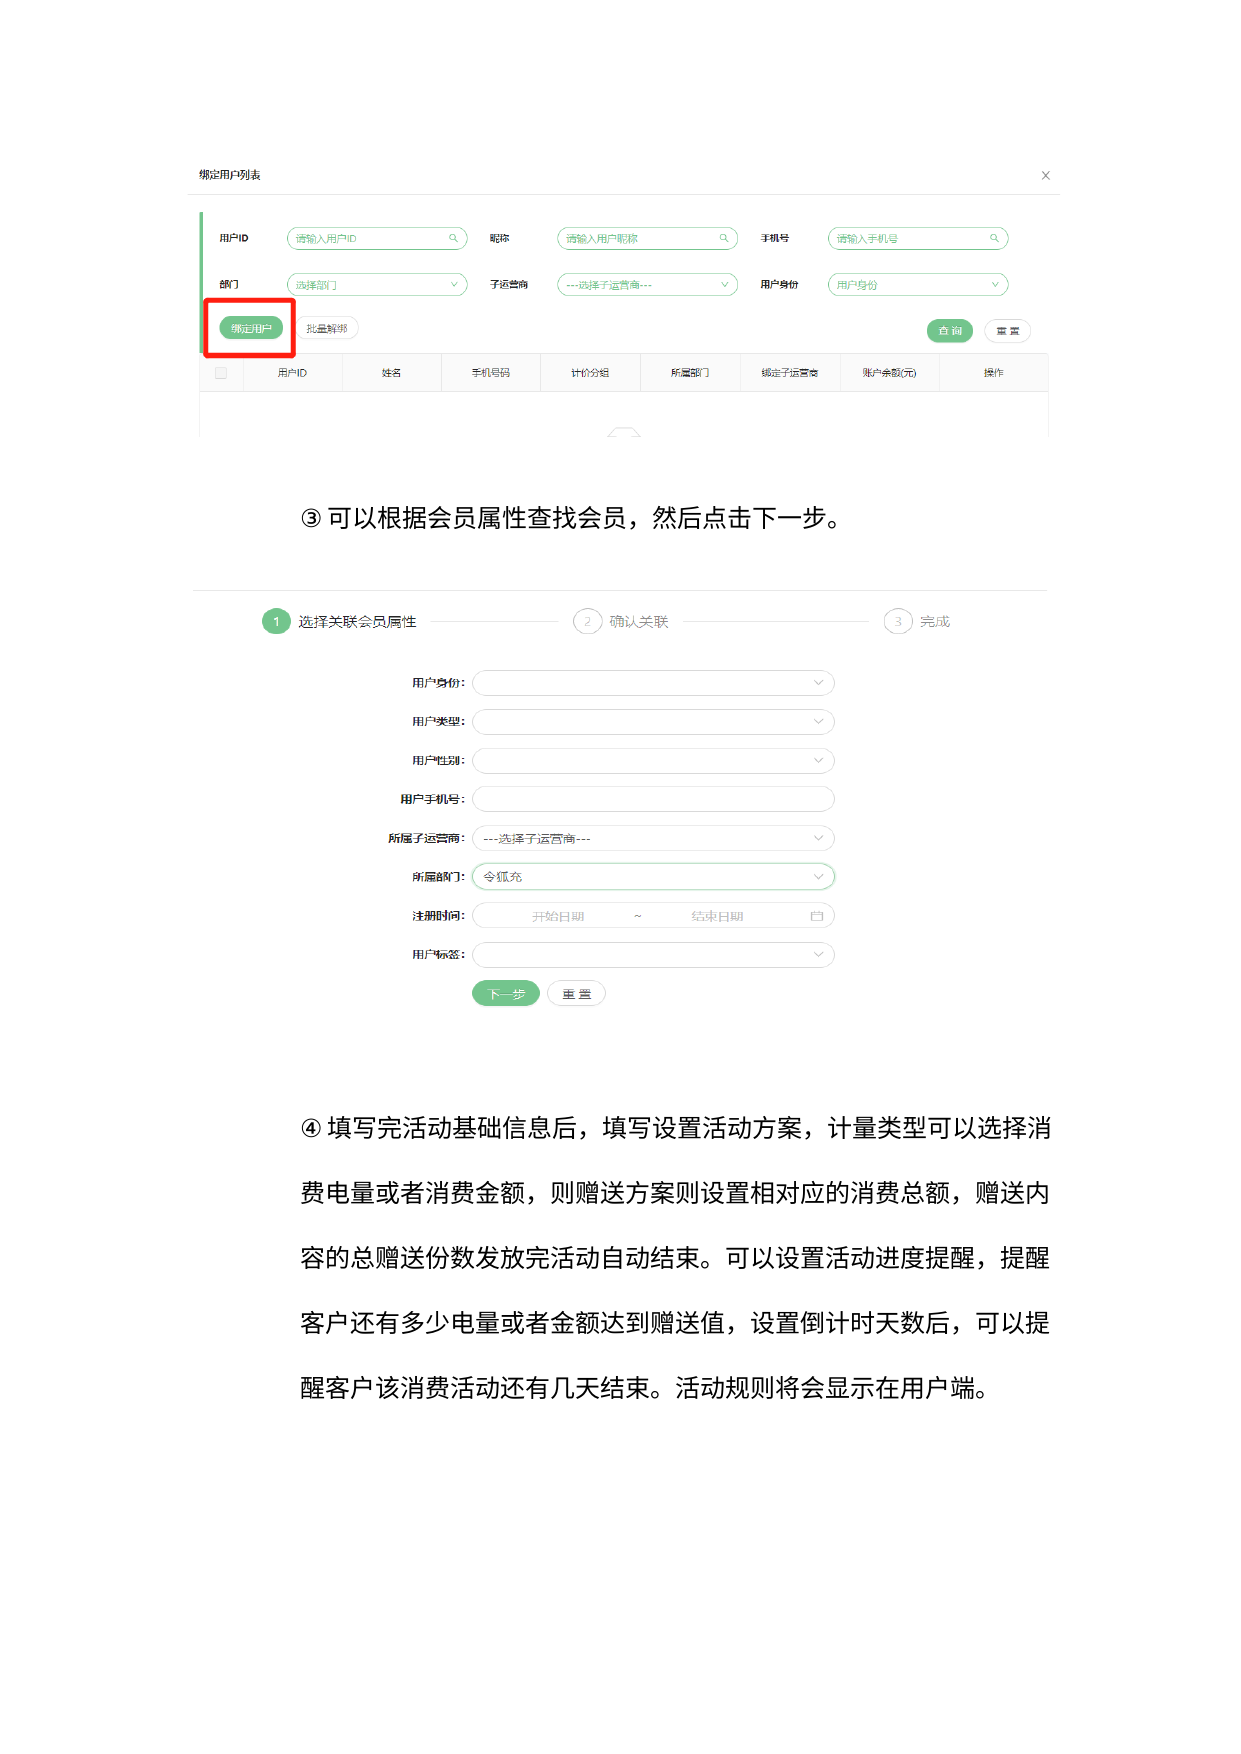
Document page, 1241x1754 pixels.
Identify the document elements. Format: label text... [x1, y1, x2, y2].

list ③可以根据会员属性查找会员，然后点击下一步。 [300, 484, 1053, 549]
list ④填写完活动基础信息后，填写设置活动方案，计量类型可以选择消费电量或者消费金额，则赠送方案则设置相对应的消费总额，赠送内容的总赠送份数发放完活动自动结束。可以设置活动进度提醒，提醒客户还有多少电量或者金额达到赠送值，设置倒计时天数后，可以提醒客户该消费活动还有几天结束。活动规则将会显示在用户端。 [300, 1094, 1053, 1419]
picture [187, 162, 1060, 437]
picture [193, 577, 1048, 1066]
